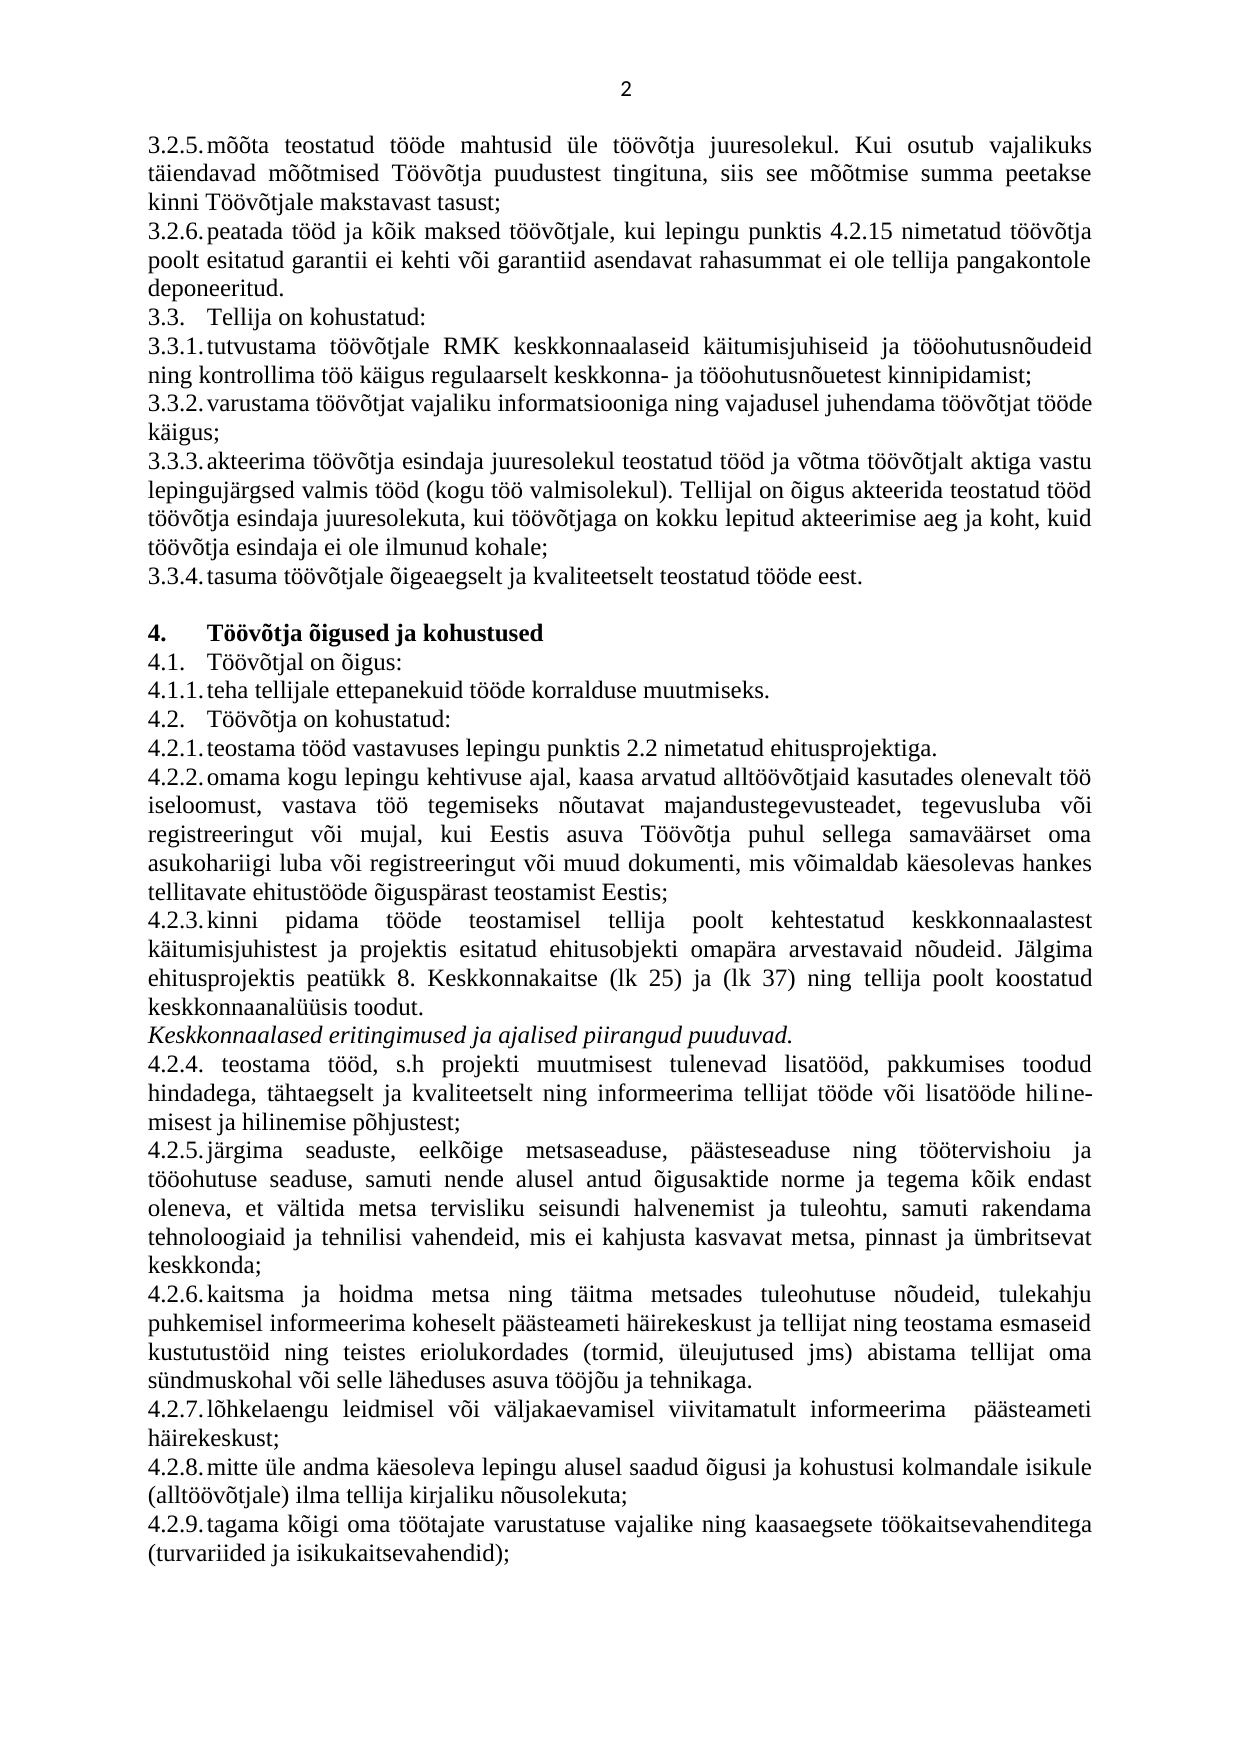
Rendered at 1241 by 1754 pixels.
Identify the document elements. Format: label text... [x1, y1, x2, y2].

text omama kogu lepingu kehtivuse ajal, kaasa arvatud alltöövõtjaid kasutades olenevalt töö iseloomust, vastava töö tegemiseks nõutavat majandustegevusteadet, tegevusluba või registreeringut või mujal, kui Eestis asuva Töövõtja puhul sellega samaväärset oma asukohariigi luba või registreeringut või muud dokumenti, mis võimaldab käesolevas hankes tellitavate ehitustööde õiguspärast teostamist Eestis; [148, 762, 1093, 905]
text teha tellijale ettepanekuid tööde korralduse muutmiseks. [148, 675, 1093, 704]
text peatada tööd ja kõik maksed töövõtjale, kui lepingu punktis 4.2.15 nimetatud töövõtja poolt esitatud garantii ei kehti või garantiid asendavat rahasummat ei ole tellija pangakontole deponeeritud. [148, 216, 1093, 302]
text varustama töövõtjat vajaliku informatsiooniga ning vajadusel juhendama töövõtjat tööde käigus; [148, 388, 1093, 446]
text akteerima töövõtja esindaja juuresolekul teostatud tööd ja võtma töövõtjalt aktiga vastu lepingujärgsed valmis tööd (kogu töö valmisolekul). Tellijal on õigus akteerida teostatud tööd töövõtja esindaja juuresolekuta, kui töövõtjaga on kokku lepitud akteerimise aeg ja koht, kuid töövõtja esindaja ei ole ilmunud kohale; [148, 446, 1093, 561]
text järgima seaduste, eelkõige metsaseaduse, päästeseaduse ning töötervishoiu ja tööohutuse seaduse, samuti nende alusel antud õigusaktide norme ja tegema kõik endast oleneva, et vältida metsa tervisliku seisundi halvenemist ja tuleohtu, samuti rakendama tehnoloogiaid ja tehnilisi vahendeid, mis ei kahjusta kasvavat metsa, pinnast ja ümbritsevat keskkonda; [148, 1135, 1093, 1279]
text Töövõtja õigused ja kohustused [148, 618, 1093, 647]
text teostama tööd, s.h projekti muutmisest tulenevad lisatööd, pakkumises toodud hindadega, tähtaegselt ja kvaliteetselt ning informeerima tellijat tööde või lisatööde hilinemisest ja hilinemise põhjustest; [148, 1049, 1093, 1135]
text Töövõtja on kohustatud: [148, 704, 1093, 733]
text Töövõtjal on õigus: [148, 647, 1093, 675]
text mõõta teostatud tööde mahtusid üle töövõtja juuresolekul. Kui osutub vajalikuks täiendavad mõõtmised Töövõtja puudustest tingituna, siis see mõõtmise summa peetakse kinni Töövõtjale makstavast tasust; [148, 130, 1093, 216]
text lõhkelaengu leidmisel või väljakaevamisel viivitamatult informeerima päästeameti häirekeskust; [148, 1394, 1093, 1452]
text tutvustama töövõtjale RMK keskkonnaalaseid käitumisjuhiseid ja tööohutusnõudeid ning kontrollima töö käigus regulaarselt keskkonna- ja tööohutusnõuetest kinnipidamist; [148, 331, 1093, 388]
text teostama tööd vastavuses lepingu punktis 2.2 nimetatud ehitusprojektiga. [148, 733, 1093, 762]
text kaitsma ja hoidma metsa ning täitma metsades tuleohutuse nõudeid, tulekahju puhkemisel informeerima koheselt päästeameti häirekeskust ja tellijat ning teostama esmaseid kustutustöid ning teistes eriolukordades (tormid, üleujutused jms) abistama tellijat oma sündmuskohal või selle läheduses asuva tööjõu ja tehnikaga. [148, 1279, 1093, 1394]
text Keskkonnaalased eritingimused ja ajalised piirangud puuduvad. [148, 1020, 1093, 1049]
text Tellija on kohustatud: [148, 302, 1093, 331]
text kinni pidama tööde teostamisel tellija poolt kehtestatud keskkonnaalastest käitumisjuhistest ja projektis esitatud ehitusobjekti omapära arvestavaid nõudeid. Jälgima ehitusprojektis peatükk 8. Keskkonnakaitse (lk 25) ja (lk 37) ning tellija poolt koostatud keskkonnaanalüüsis toodut. [148, 905, 1093, 1020]
text tasuma töövõtjale õigeaegselt ja kvaliteetselt teostatud tööde eest. [148, 561, 1093, 590]
text tagama kõigi oma töötajate varustatuse vajalike ning kaasaegsete töökaitsevahenditega (turvariided ja isikukaitsevahendid); [148, 1509, 1093, 1567]
text mitte üle andma käesoleva lepingu alusel saadud õigusi ja kohustusi kolmandale isikule (alltöövõtjale) ilma tellija kirjaliku nõusolekuta; [148, 1452, 1093, 1509]
